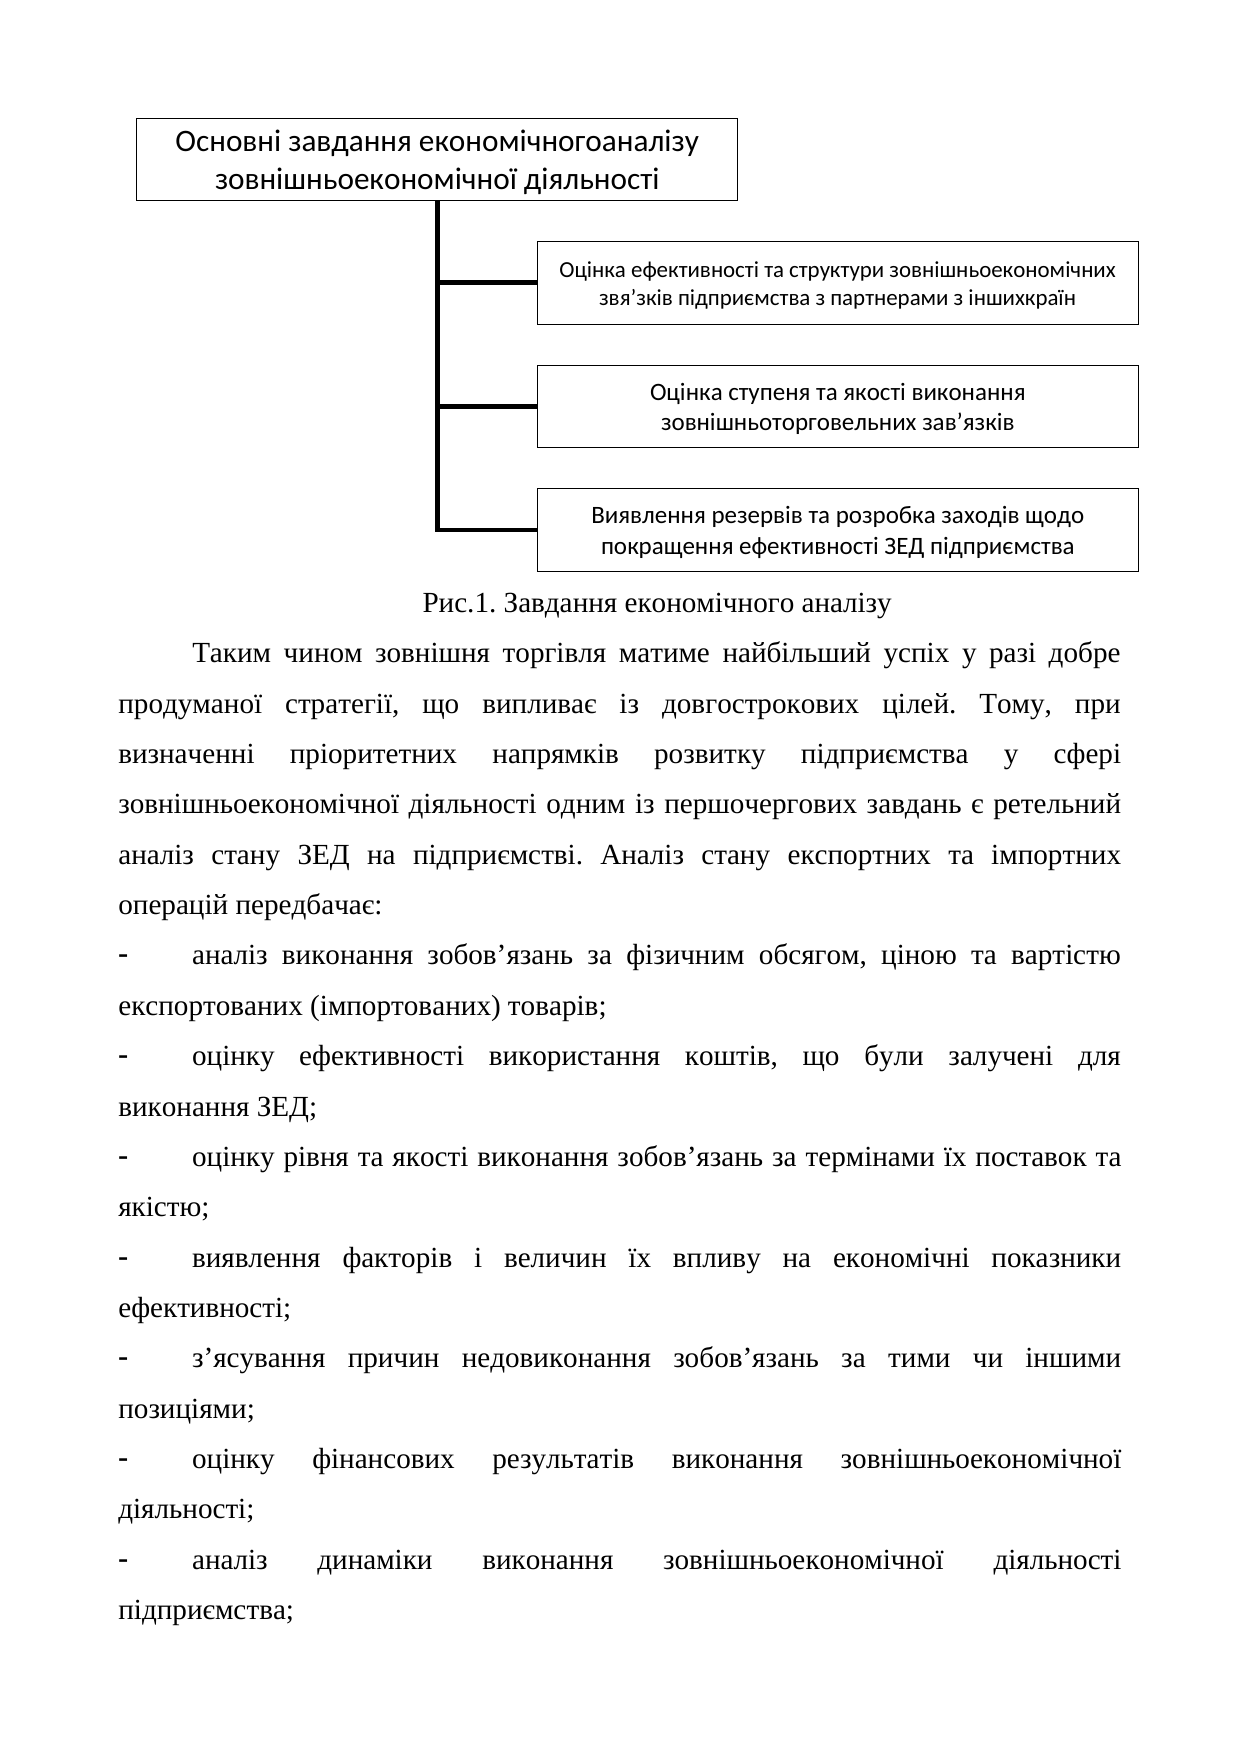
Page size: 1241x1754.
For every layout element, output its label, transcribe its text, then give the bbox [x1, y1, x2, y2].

list виявлення факторів і величин їх впливу на економічні показники ефективності; [118, 1240, 1122, 1324]
list оцінку ефективності використання коштів, що були залучені для виконання ЗЕД; [118, 1038, 1122, 1122]
list аналіз динаміки виконання зовнішньоекономічної діяльності підприємства; [118, 1542, 1122, 1626]
list з’ясування причин недовиконання зобов’язань за тими чи іншими позиціями; [118, 1340, 1122, 1424]
list аналіз виконання зобов’язань за фізичним обсягом, ціною та вартістю експортованих (імпортованих) товарів; [118, 937, 1122, 1021]
list оцінку фінансових результатів виконання зовнішньоекономічної діяльності; [118, 1441, 1122, 1525]
text Таким чином зовнішня торгівля матиме найбільший успіх у разі добре продуманої стратегії, що випливає із довгострокових цілей. Тому, при визначенні пріоритетних напрямків розвитку підприємства у сфері зовнішньоекономічної діяльності одним із першочергових завдань є ретельний аналіз стану ЗЕД на підприємстві. Аналіз стану експортних та імпортних операцій передбачає: [118, 636, 1122, 921]
text Рис.1. Завдання економічного аналізу [118, 585, 1122, 619]
list оцінку рівня та якості виконання зобов’язань за термінами їх поставок та якістю; [118, 1139, 1122, 1223]
